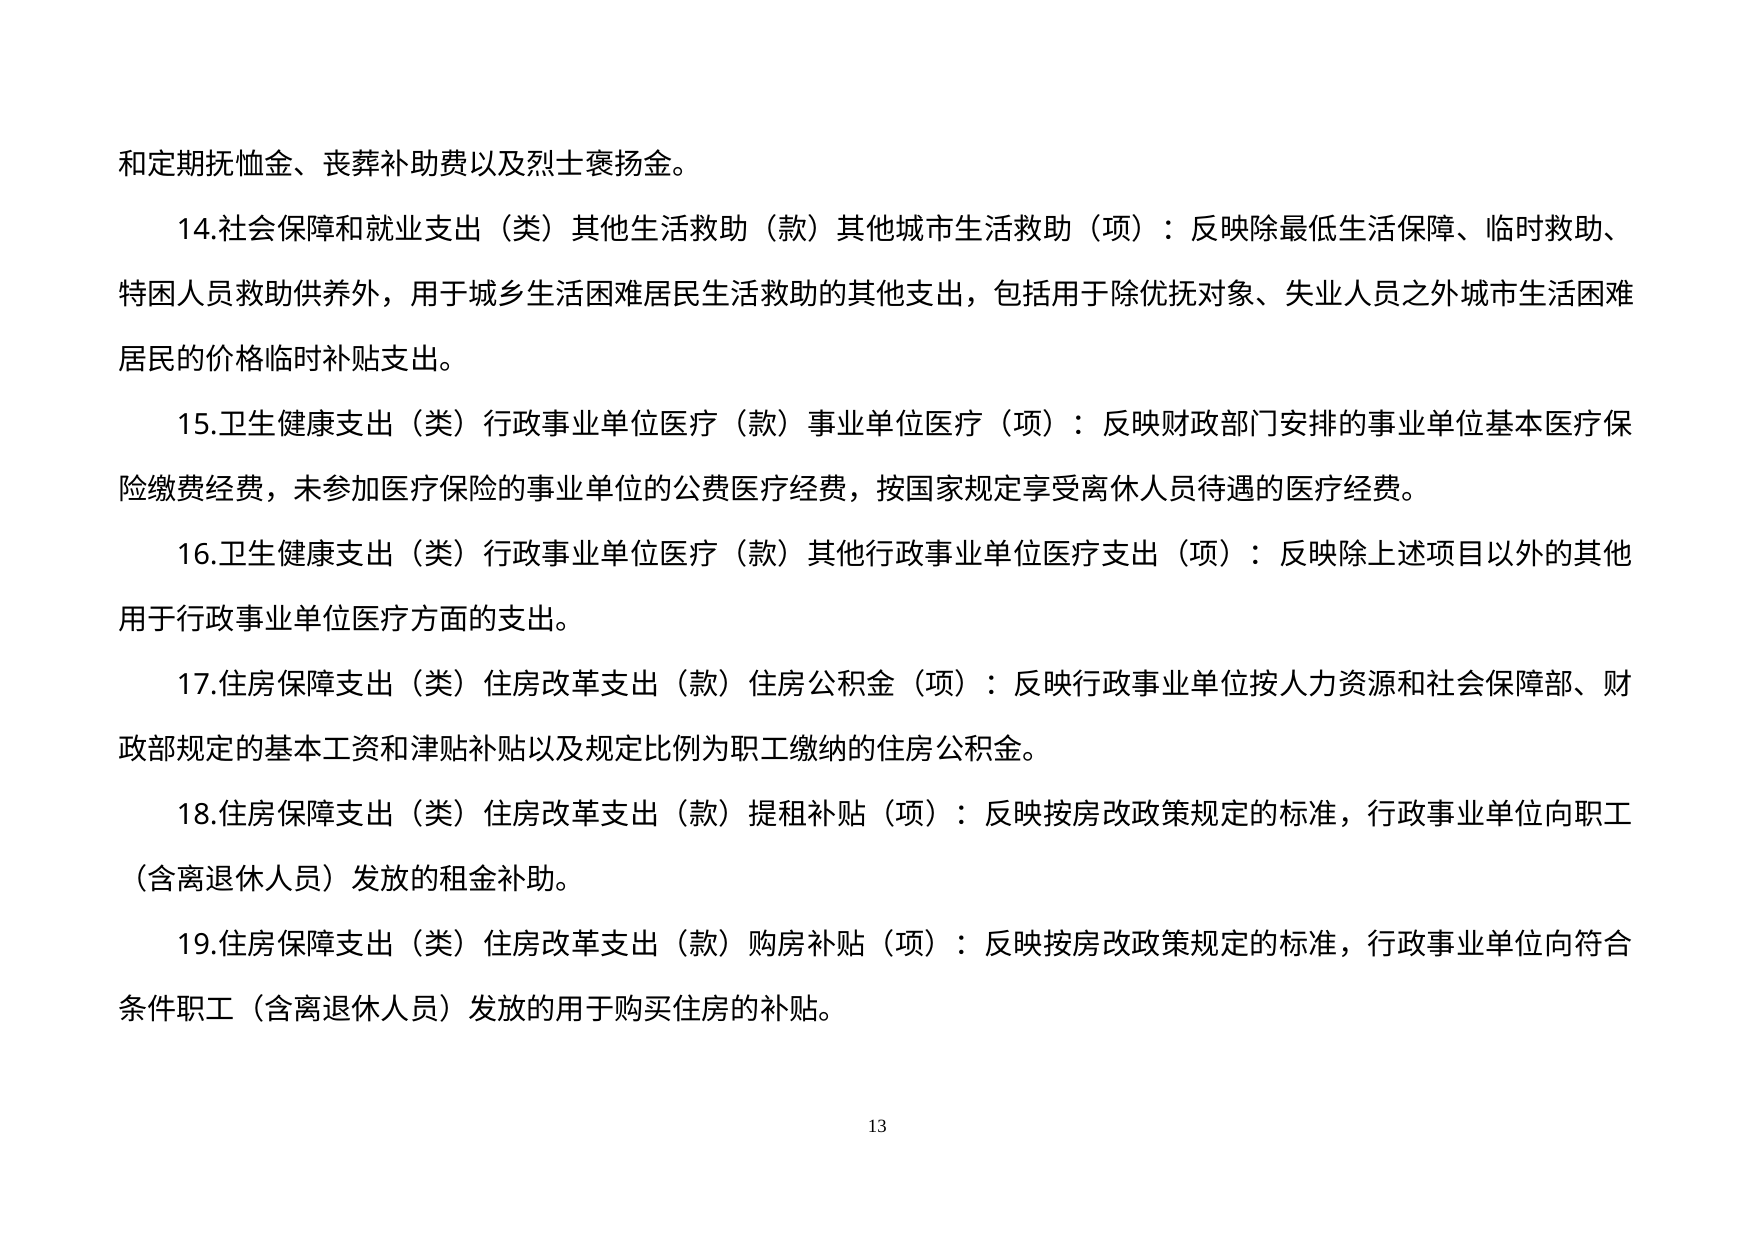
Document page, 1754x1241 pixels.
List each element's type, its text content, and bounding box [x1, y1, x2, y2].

list 16.卫生健康支出（类）行政事业单位医疗（款）其他行政事业单位医疗支出（项）：反映除上述项目以外的其他用于行政事业单位医疗方面的支出。 [118, 519, 1636, 649]
list 14.社会保障和就业支出（类）其他生活救助（款）其他城市生活救助（项）：反映除最低生活保障、临时救助、特困人员救助供养外，用于城乡生活困难居民生活救助的其他支出，包括用于除优抚对象、失业人员之外城市生活困难居民的价格临时补贴支出。 [118, 194, 1636, 389]
list 17.住房保障支出（类）住房改革支出（款）住房公积金（项）：反映行政事业单位按人力资源和社会保障部、财政部规定的基本工资和津贴补贴以及规定比例为职工缴纳的住房公积金。 [118, 649, 1636, 779]
list 15.卫生健康支出（类）行政事业单位医疗（款）事业单位医疗（项）：反映财政部门安排的事业单位基本医疗保险缴费经费，未参加医疗保险的事业单位的公费医疗经费，按国家规定享受离休人员待遇的医疗经费。 [118, 389, 1636, 519]
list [118, 129, 1636, 194]
list 18.住房保障支出（类）住房改革支出（款）提租补贴（项）：反映按房改政策规定的标准，行政事业单位向职工（含离退休人员）发放的租金补助。 [118, 779, 1636, 909]
list 19.住房保障支出（类）住房改革支出（款）购房补贴（项）：反映按房改政策规定的标准，行政事业单位向符合条件职工（含离退休人员）发放的用于购买住房的补贴。 [118, 909, 1636, 1039]
